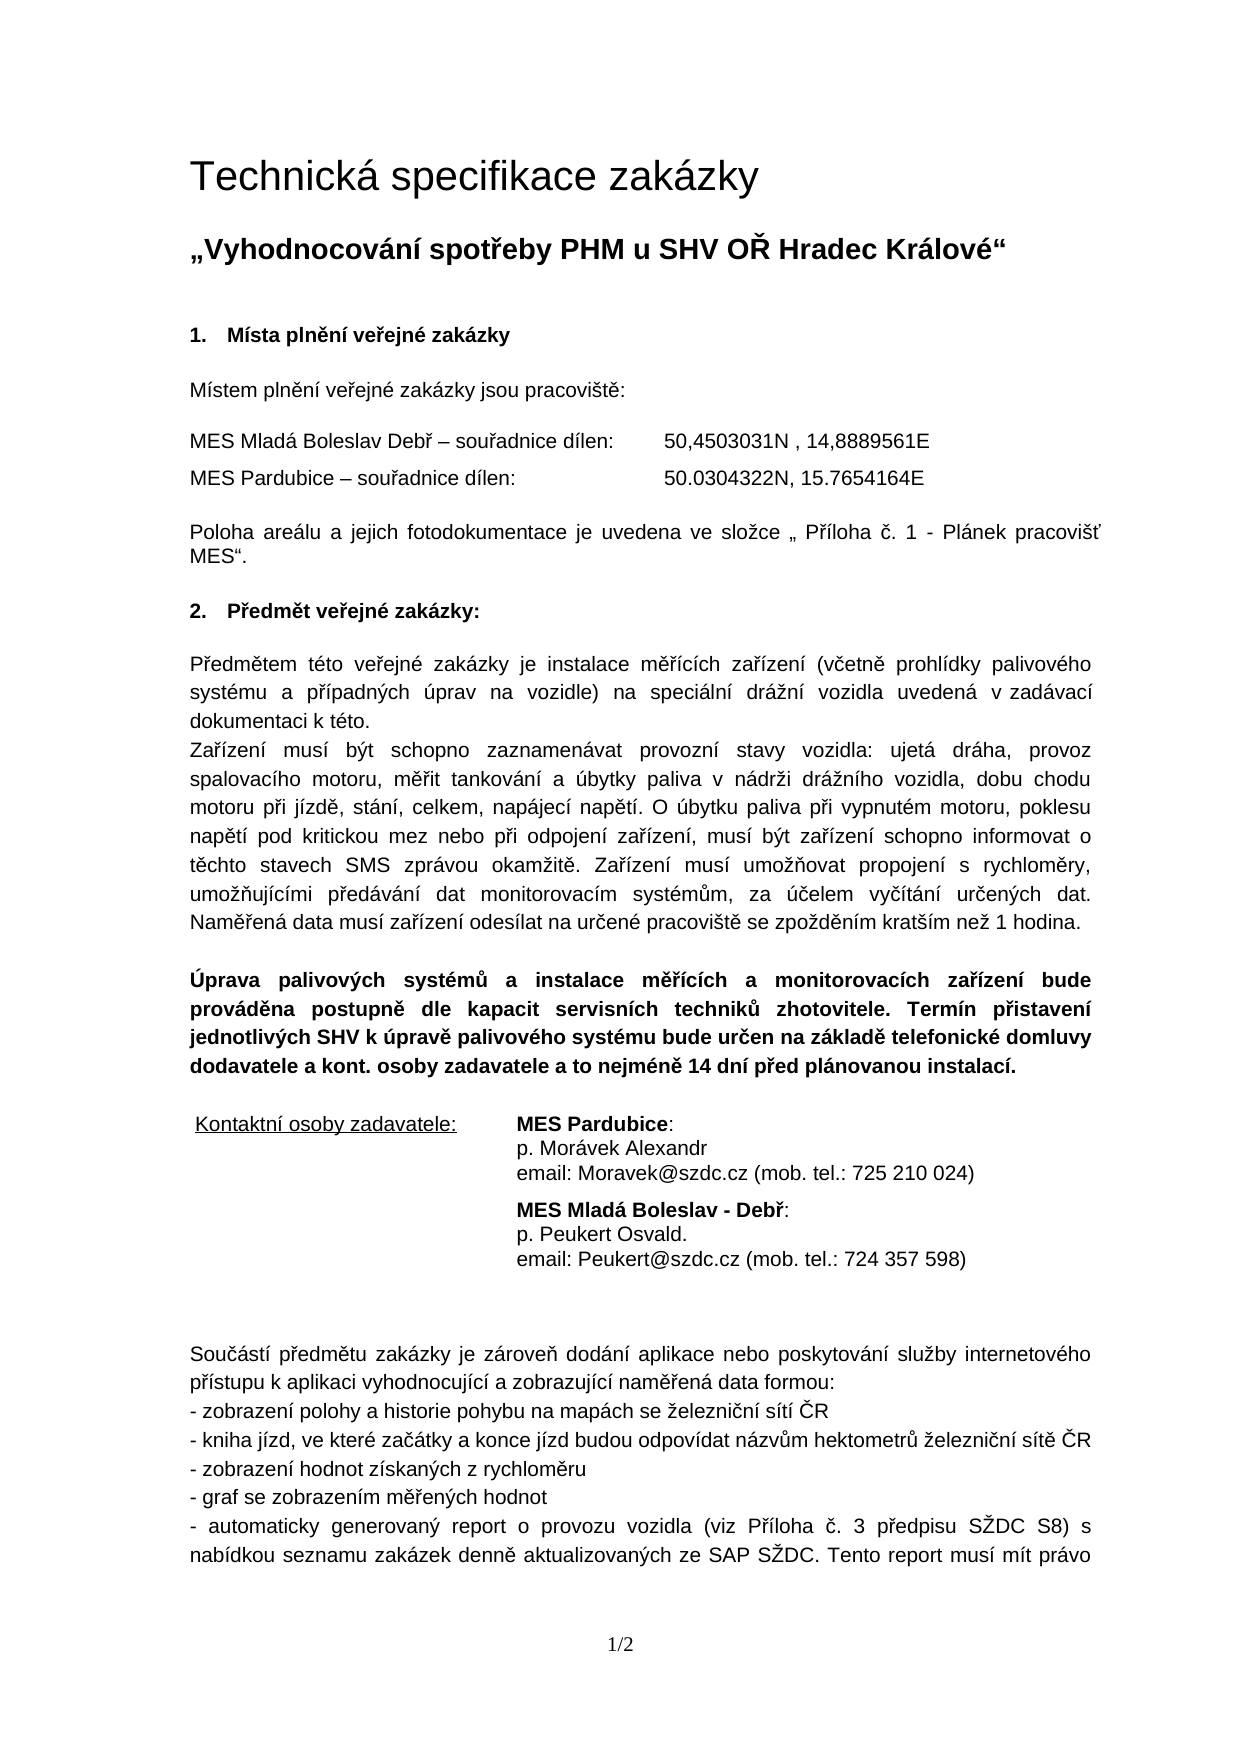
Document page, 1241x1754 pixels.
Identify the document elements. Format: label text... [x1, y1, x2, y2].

text - kniha jízd, ve které začátky a konce jízd budou odpovídat názvům hektometrů železniční sítě ČR [189, 1428, 1093, 1452]
text Poloha areálu a jejich fotodokumentace je uvedena ve složce „ Příloha č. 1 - Plánek pracovišť MES“. [189, 520, 1101, 568]
text Technická specifikace zakázky [189, 151, 1101, 199]
text Zařízení musí být schopno zaznamenávat provozní stavy vozidla: ujetá dráha, provoz spalovacího motoru, měřit tankování a úbytky paliva v nádrži drážního vozidla, dobu chodu motoru při jízdě, stání, celkem, napájecí napětí. O úbytku paliva při vypnutém motoru, poklesu napětí pod kritickou mez nebo při odpojení zařízení, musí být zařízení schopno informovat o těchto stavech SMS zprávou okamžitě. Zařízení musí umožňovat propojení s rychloměry, umožňujícími předávání dat monitorovacím systémům, za účelem vyčítání určených dat. Naměřená data musí zařízení odesílat na určené pracoviště se zpožděním kratším než 1 hodina. [189, 738, 1093, 934]
text MES Mladá Boleslav - Debř: p. Peukert Osvald. email: Peukert@szdc.cz (mob. tel.: 724 357 598) [195, 1198, 1093, 1271]
text - zobrazení hodnot získaných z rychloměru [189, 1456, 1093, 1480]
text MES Pardubice – souřadnice dílen: 50.0304322N, 15.7654164E [189, 466, 1101, 489]
text „Vyhodnocování spotřeby PHM u SHV OŘ Hradec Králové“ [189, 232, 1101, 265]
text Místem plnění veřejné zakázky jsou pracoviště: [189, 378, 1101, 402]
text Kontaktní osoby zadavatele: MES Pardubice: p. Morávek Alexandr email: Moravek@szdc.cz (mob. tel.: 725 210 024) [195, 1111, 1093, 1184]
text - graf se zobrazením měřených hodnot [189, 1485, 1093, 1509]
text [189, 1514, 1093, 1567]
text - zobrazení polohy a historie pohybu na mapách se železniční sítí ČR [189, 1399, 1093, 1423]
text Součástí předmětu zakázky je zároveň dodání aplikace nebo poskytování služby internetového přístupu k aplikaci vyhodnocující a zobrazující naměřená data formou: [189, 1341, 1093, 1394]
text MES Mladá Boleslav Debř – souřadnice dílen: 50,4503031N , 14,8889561E [189, 405, 1101, 453]
text Úprava palivových systémů a instalace měřících a monitorovacích zařízení bude prováděna postupně dle kapacit servisních techniků zhotovitele. Termín přistavení jednotlivých SHV k úpravě palivového systému bude určen na základě telefonické domluvy dodavatele a kont. osoby zadavatele a to nejméně 14 dní před plánovanou instalací. [189, 968, 1093, 1078]
list Místa plnění veřejné zakázky [189, 323, 1101, 347]
text Předmětem této veřejné zakázky je instalace měřících zařízení (včetně prohlídky palivového systému a případných úprav na vozidle) na speciální drážní vozidla uvedená v zadávací dokumentaci k této. [189, 651, 1093, 733]
list Předmět veřejné zakázky: [189, 599, 1101, 623]
